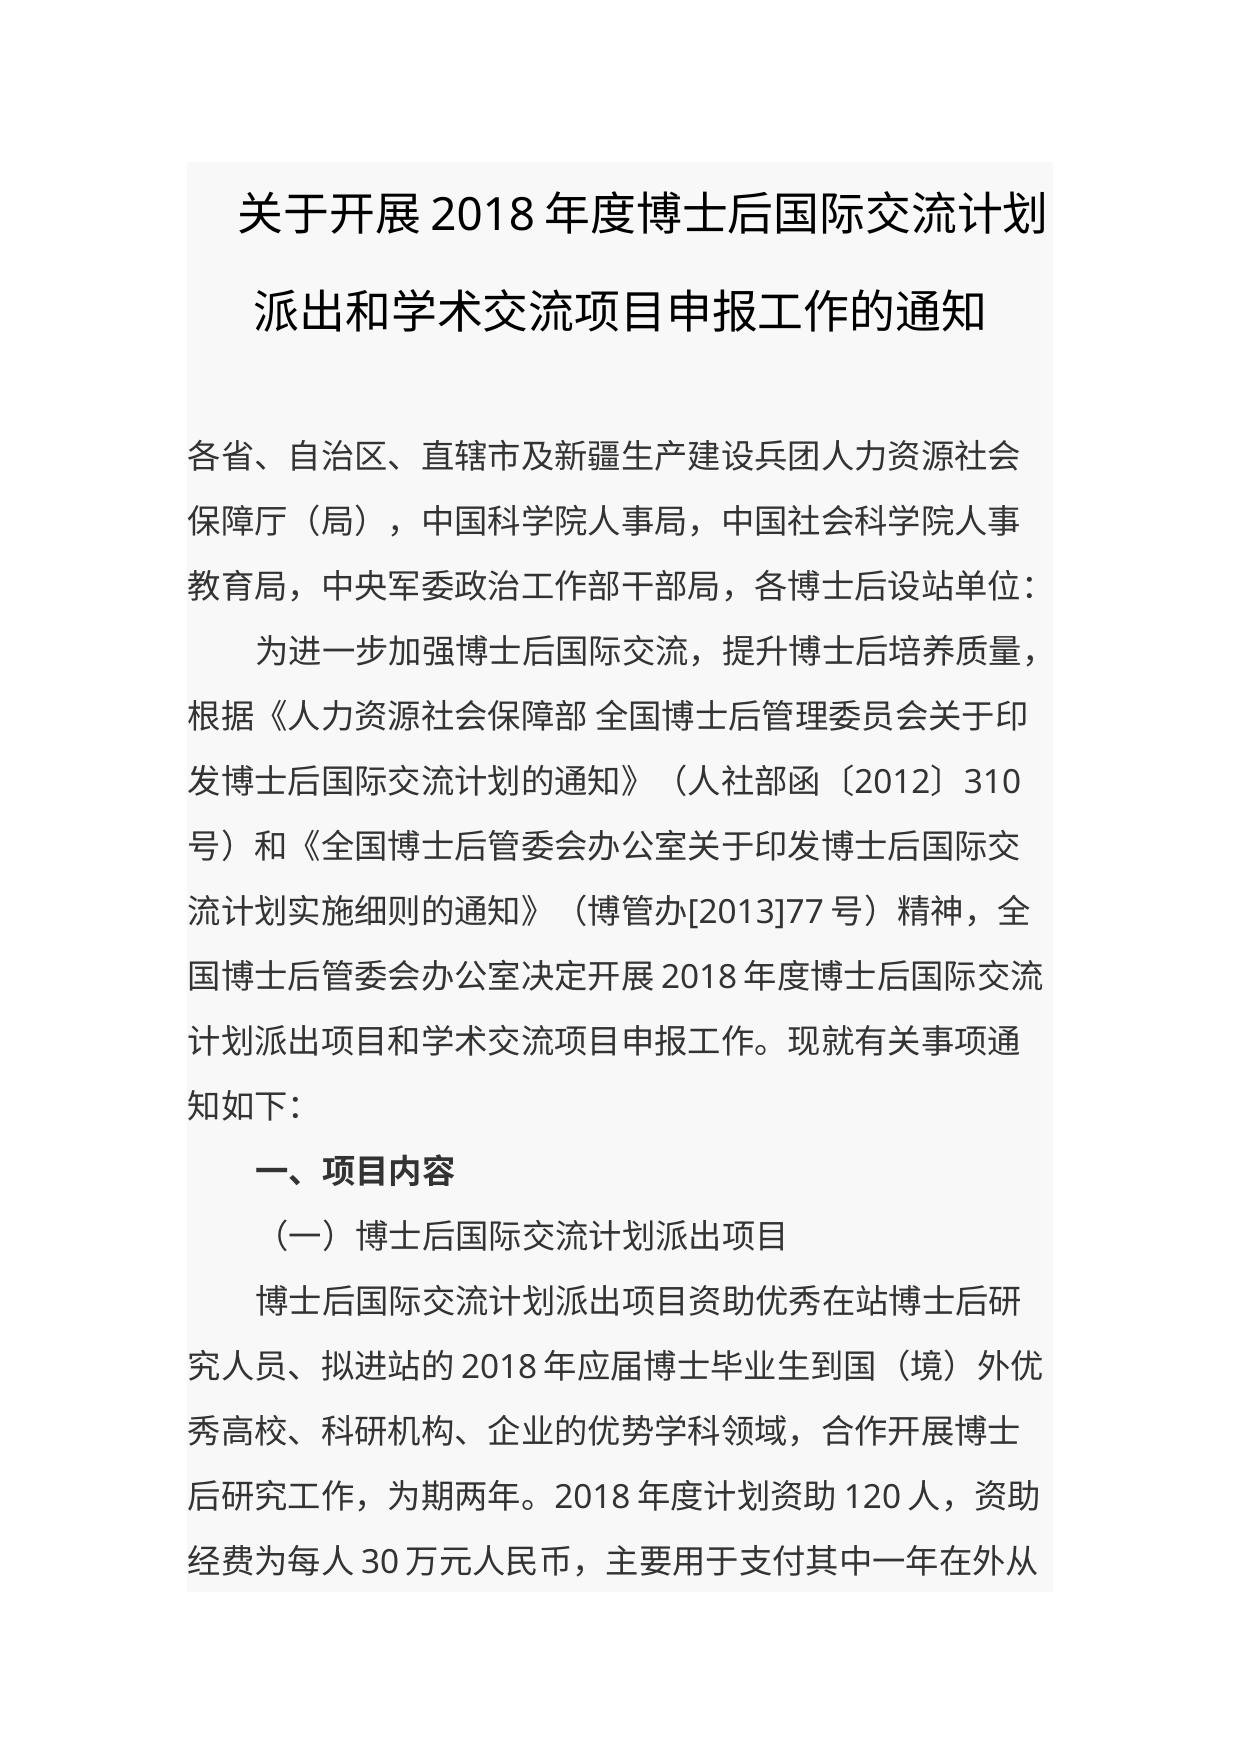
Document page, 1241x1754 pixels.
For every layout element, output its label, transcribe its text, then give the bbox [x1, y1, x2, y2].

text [187, 1267, 1053, 1592]
text 为进一步加强博士后国际交流，提升博士后培养质量，根据《人力资源社会保障部 全国博士后管理委员会关于印发博士后国际交流计划的通知》（人社部函〔2012〕310 号）和《全国博士后管委会办公室关于印发博士后国际交流计划实施细则的通知》（博管办[2013]77号）精神，全国博士后管委会办公室决定开展2018年度博士后国际交流计划派出项目和学术交流项目申报工作。现就有关事项通知如下： [187, 617, 1053, 1137]
text 关于开展2018年度博士后国际交流计划派出和学术交流项目申报工作的通知 [187, 162, 1053, 357]
text （一）博士后国际交流计划派出项目 [187, 1202, 1053, 1267]
text 一、项目内容 [187, 1137, 1053, 1202]
text 各省、自治区、直辖市及新疆生产建设兵团人力资源社会保障厅（局），中国科学院人事局，中国社会科学院人事教育局，中央军委政治工作部干部局，各博士后设站单位： [187, 422, 1053, 617]
